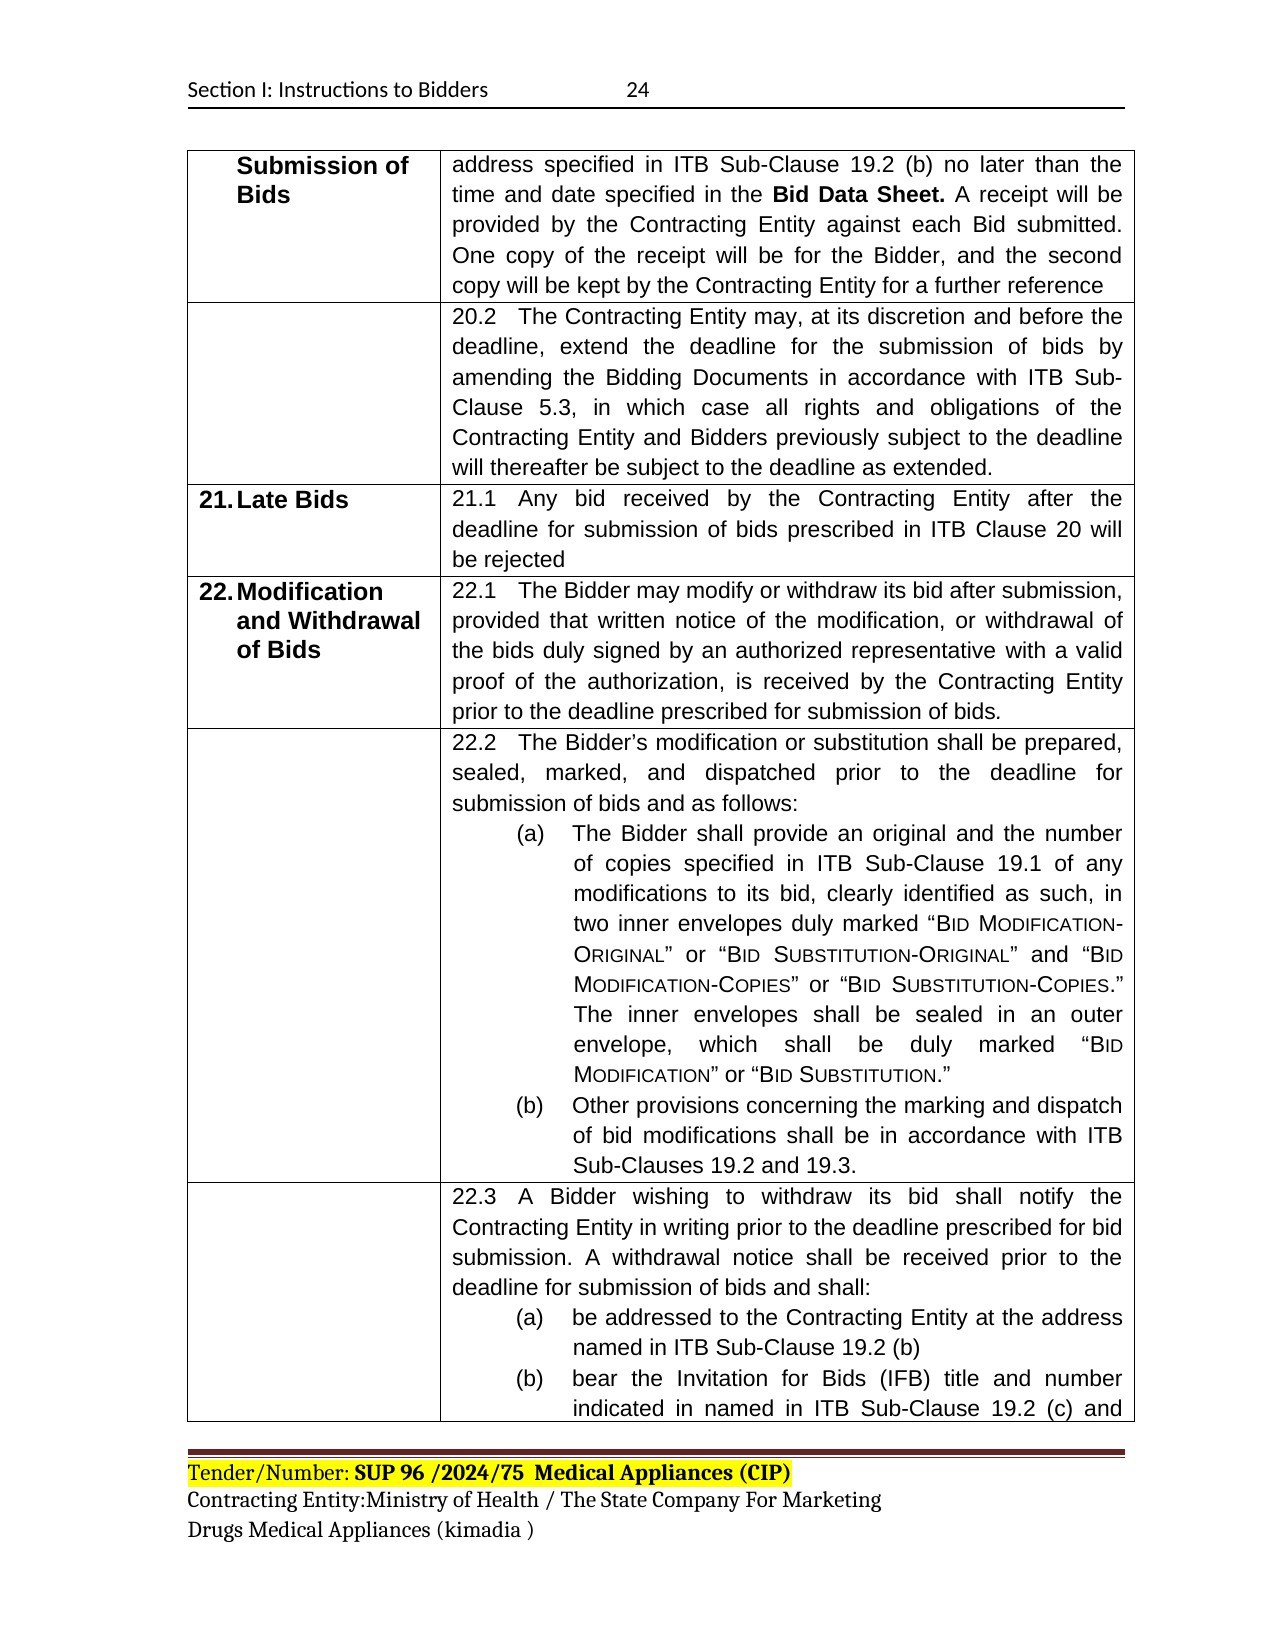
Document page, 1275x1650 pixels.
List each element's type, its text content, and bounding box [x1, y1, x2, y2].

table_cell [441, 1183, 1134, 1421]
table_cell 22.2 The Bidder’s modification or substitution shall be prepared, sealed, marked, and dispatched prior to the deadline for submission of bids and as follows: (a) The Bidder shall provide an original and the number of copies specified in ITB Sub-Clause 19.1 of any modifications to its bid, clearly identified as such, in two inner envelopes duly marked “Bid Modification-Original” or “Bid Substitution-Original” and “Bid Modification-Copies” or “Bid Substitution-Copies.” The inner envelopes shall be sealed in an outer envelope, which shall be duly marked “Bid Modification” or “Bid Substitution.” (b) Other provisions concerning the marking and dispatch of bid modifications shall be in accordance with ITB Sub-Clauses 19.2 and 19.3. [441, 729, 1134, 1182]
table_cell [188, 1183, 440, 1421]
table_cell [188, 729, 440, 1182]
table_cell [441, 151, 1134, 302]
table_cell [188, 303, 440, 484]
table_cell 21.1 Any bid received by the Contracting Entity after the deadline for submission of bids prescribed in ITB Clause 20 will be rejected [441, 485, 1134, 576]
table_cell 22.1 The Bidder may modify or withdraw its bid after submission, provided that written notice of the modification, or withdrawal of the bids duly signed by an authorized representative with a valid proof of the authorization, is received by the Contracting Entity prior to the deadline prescribed for submission of bids. [441, 577, 1134, 728]
table_cell 21. Late Bids [188, 485, 440, 576]
table_cell 20.2 The Contracting Entity may, at its discretion and before the deadline, extend the deadline for the submission of bids by amending the Bidding Documents in accordance with ITB Sub-Clause 5.3, in which case all rights and obligations of the Contracting Entity and Bidders previously subject to the deadline will thereafter be subject to the deadline as extended. [441, 303, 1134, 484]
table_cell 22. Modification and Withdrawal of Bids [188, 577, 440, 728]
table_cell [188, 151, 440, 302]
